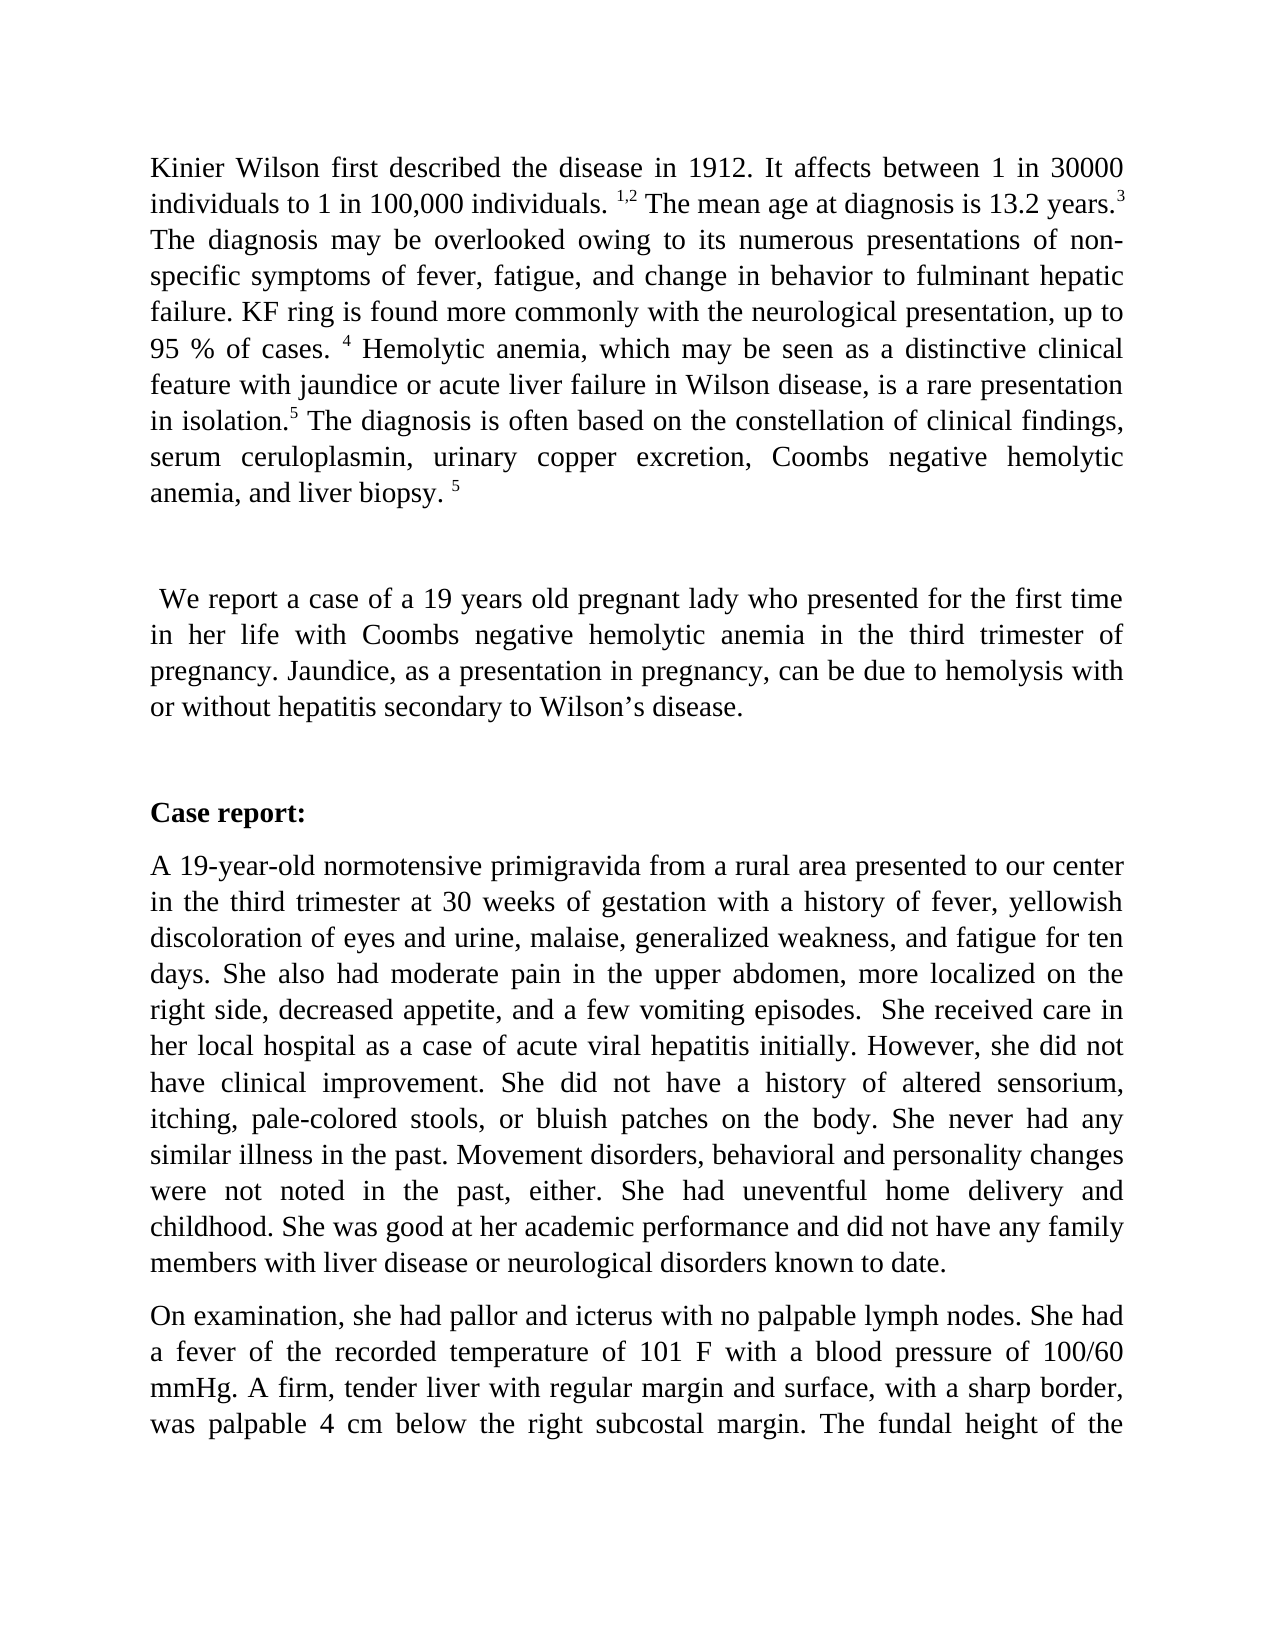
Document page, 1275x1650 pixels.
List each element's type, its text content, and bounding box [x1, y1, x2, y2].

text We report a case of a 19 years old pregnant lady who presented for the first time in her life with Coombs negative hemolytic anemia in the third trimester of pregnancy. Jaundice, as a presentation in pregnancy, can be due to hemolysis with or without hepatitis secondary to Wilson’s disease. [150, 581, 1125, 723]
text Case report: [150, 795, 1125, 828]
text A 19-year-old normotensive primigravida from a rural area presented to our center in the third trimester at 30 weeks of gestation with a history of fever, yellowish discoloration of eyes and urine, malaise, generalized weakness, and fatigue for ten days. She also had moderate pain in the upper abdomen, more localized on the right side, decreased appetite, and a few vomiting episodes. She received care in her local hospital as a case of acute viral hepatitis initially. However, she did not have clinical improvement. She did not have a history of altered sensorium, itching, pale-colored stools, or bluish patches on the body. She never had any similar illness in the past. Movement disorders, behavioral and personality changes were not noted in the past, either. She had uneventful home delivery and childhood. She was good at her academic performance and did not have any family members with liver disease or neurological disorders known to date. [150, 848, 1125, 1279]
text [150, 150, 1125, 509]
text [150, 1298, 1125, 1440]
